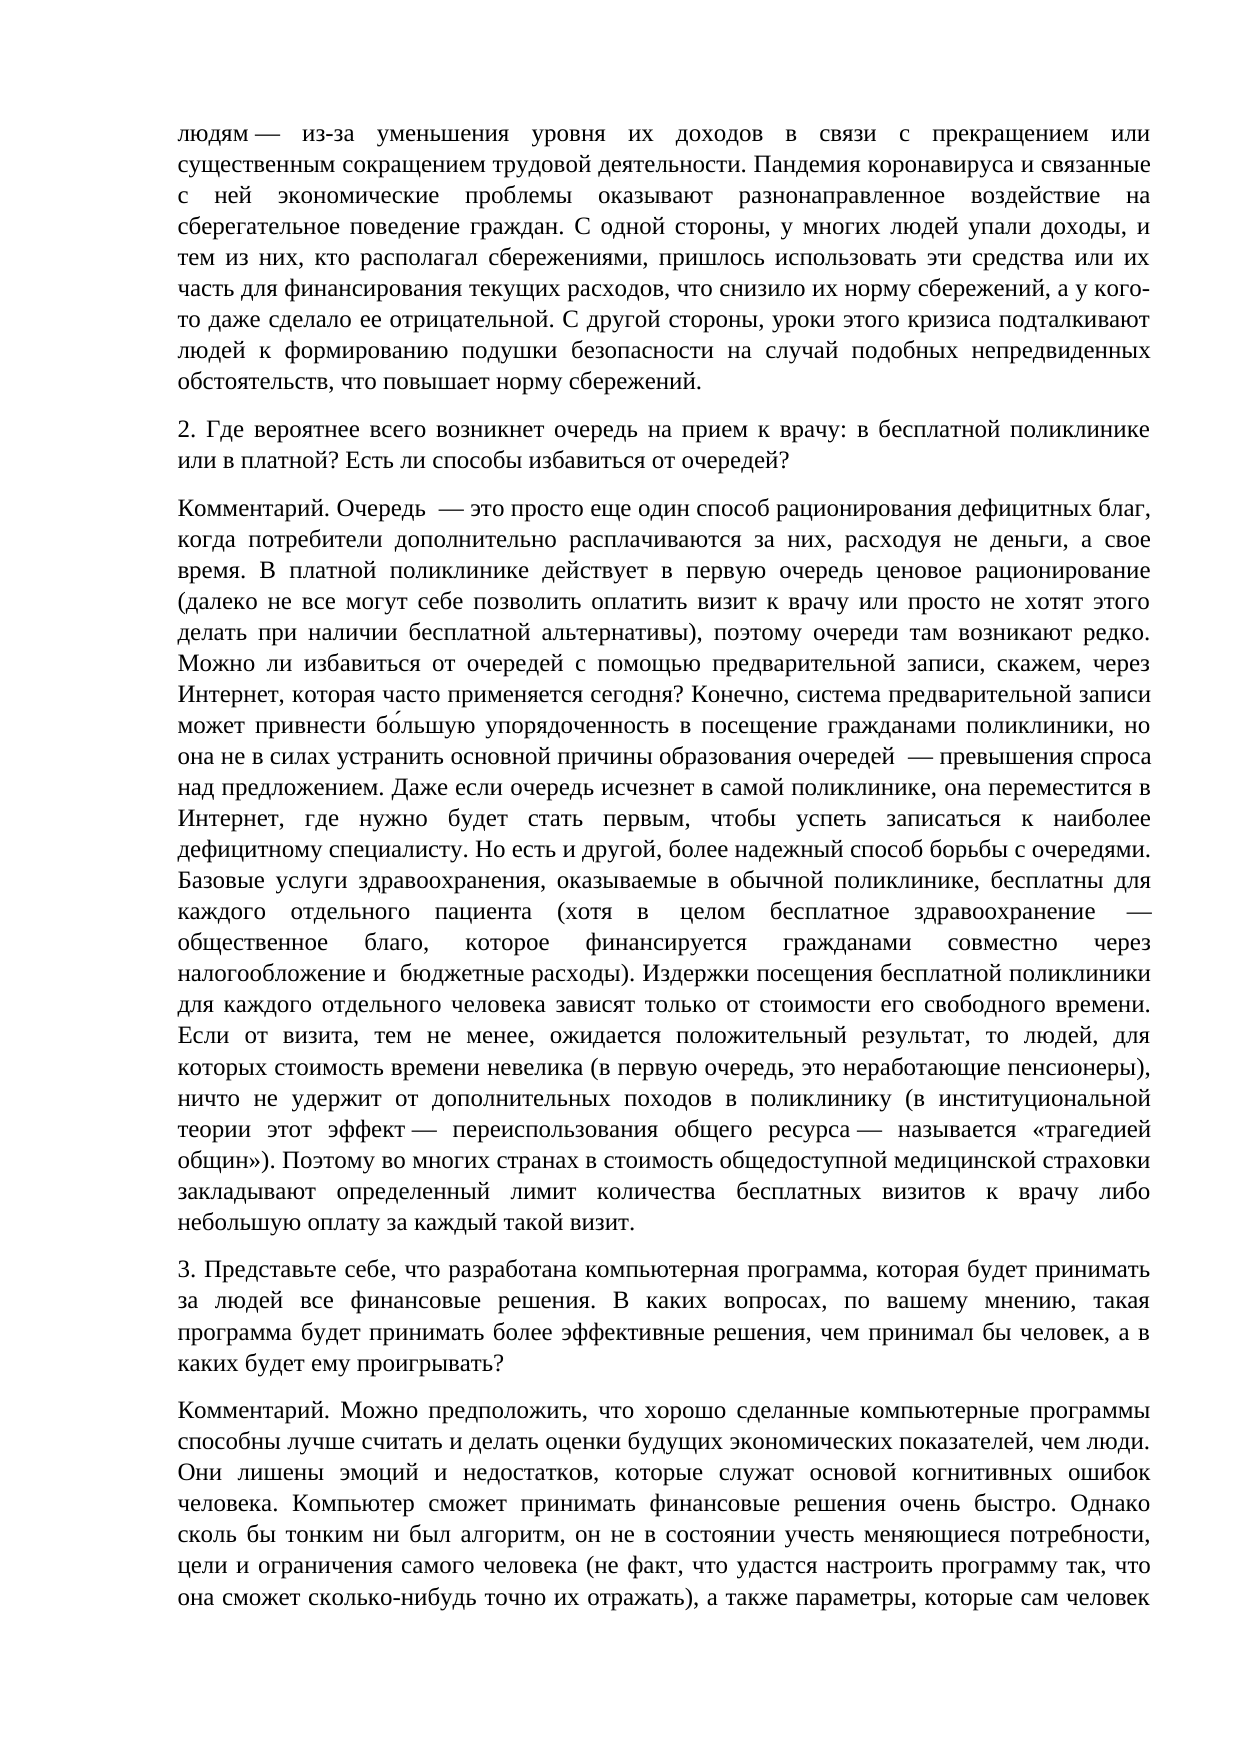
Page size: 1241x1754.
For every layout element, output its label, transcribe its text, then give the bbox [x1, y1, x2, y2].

text Комментарий. Очередь — это просто еще один способ рационирования дефицитных благ, когда потребители дополнительно расплачиваются за них, расходуя не деньги, а свое время. В платной поликлинике действует в первую очередь ценовое рационирование (далеко не все могут себе позволить оплатить визит к врачу или просто не хотят этого делать при наличии бесплатной альтернативы), поэтому очереди там возникают редко. Можно ли избавиться от очередей с помощью предварительной записи, скажем, через Интернет, которая часто применяется сегодня? Конечно, система предварительной записи может привнести бо́льшую упорядоченность в посещение гражданами поликлиники, но она не в силах устранить основной причины образования очередей — превышения спроса над предложением. Даже если очередь исчезнет в самой поликлинике, она переместится в Интернет, где нужно будет стать первым, чтобы успеть записаться к наиболее дефицитному специалисту. Но есть и другой, более надежный способ борьбы с очередями. Базовые услуги здравоохранения, оказываемые в обычной поликлинике, бесплатны для каждого отдельного пациента (хотя в целом бесплатное здравоохранение — общественное благо, которое финансируется гражданами совместно через налогообложение и бюджетные расходы). Издержки посещения бесплатной поликлиники для каждого отдельного человека зависят только от стоимости его свободного времени. Если от визита, тем не менее, ожидается положительный результат, то людей, для которых стоимость времени невелика (в первую очередь, это неработающие пенсионеры), ничто не удержит от дополнительных походов в поликлинику (в институциональной теории этот эффект — переиспользования общего ресурса — называется «трагедией общин»). Поэтому во многих странах в стоимость общедоступной медицинской страховки закладывают определенный лимит количества бесплатных визитов к врачу либо небольшую оплату за каждый такой визит. [177, 493, 1152, 1236]
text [177, 118, 1152, 395]
text 3. Представьте себе, что разработана компьютерная программа, которая будет принимать за людей все финансовые решения. В каких вопросах, по вашему мнению, такая программа будет принимать более эффективные решения, чем принимал бы человек, а в каких будет ему проигрывать? [177, 1254, 1152, 1376]
text 2. Где вероятнее всего возникнет очередь на прием к врачу: в бесплатной поликлинике или в платной? Есть ли способы избавиться от очередей? [177, 414, 1152, 474]
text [177, 1395, 1152, 1610]
